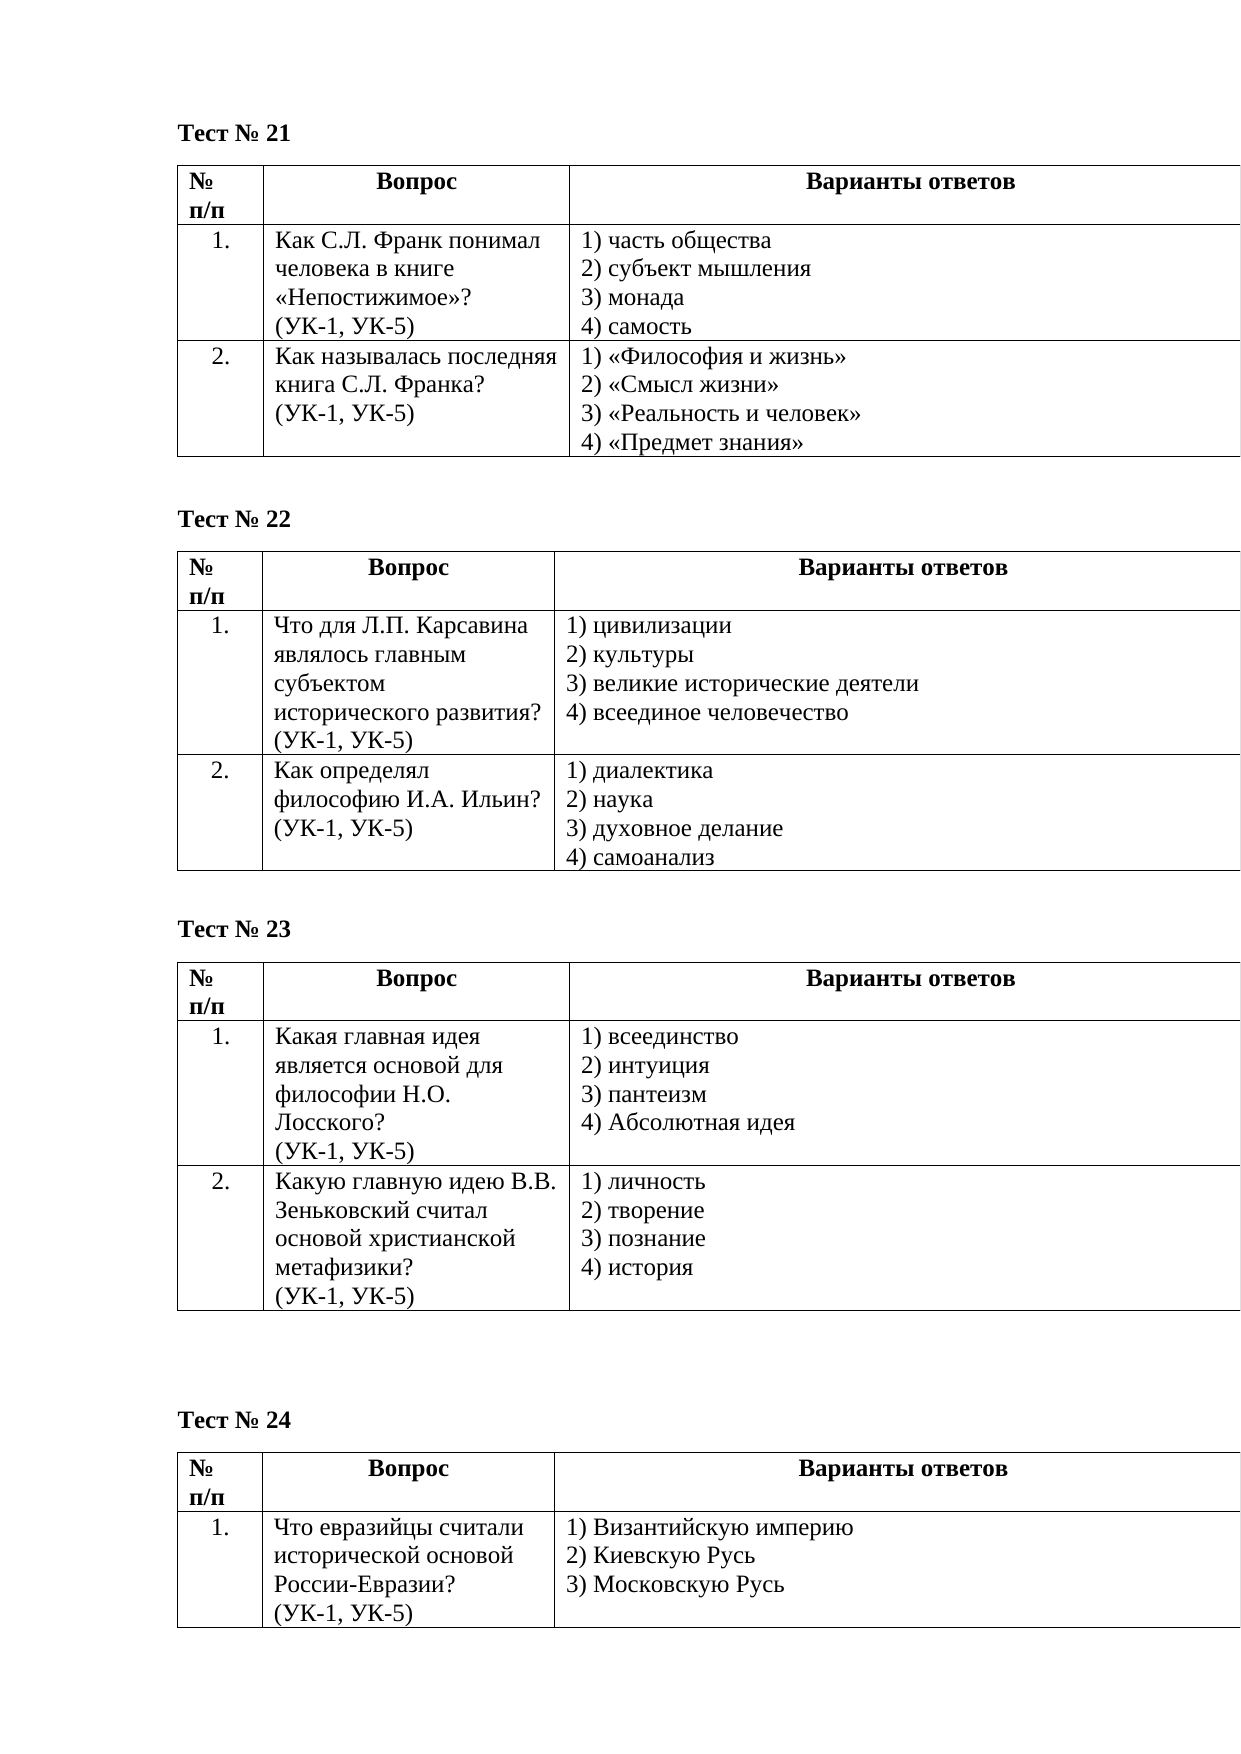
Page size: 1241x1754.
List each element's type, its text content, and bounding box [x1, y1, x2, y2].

table_cell 1. [178, 1021, 263, 1165]
table_cell Как определял философию И.А. Ильин? (УК-1, УК-5) [263, 755, 554, 870]
table_cell 1) цивилизации 2) культуры 3) великие исторические деятели 4) всеединое человечество [555, 611, 1240, 754]
table_header Вопрос [264, 166, 569, 224]
table_cell Какую главную идею В.В. Зеньковский считал основой христианской метафизики? (УК-1, УК-5) [264, 1166, 569, 1310]
table_cell 1) «Философия и жизнь» 2) «Смысл жизни» 3) «Реальность и человек» 4) «Предмет знания» [570, 341, 1240, 456]
table_header Вопрос [264, 963, 569, 1020]
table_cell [555, 1512, 1240, 1627]
table_header Варианты ответов [555, 552, 1240, 609]
table_cell 2. [178, 1166, 263, 1310]
table_cell 1) часть общества 2) субъект мышления 3) монада 4) самость [570, 225, 1240, 340]
table_header № п/п [178, 1453, 262, 1511]
text Тест № 21 [177, 118, 1152, 147]
table_header Вопрос [263, 552, 554, 609]
table_cell 1. [178, 225, 263, 340]
text Тест № 24 [177, 1405, 1152, 1434]
table_header Вопрос [263, 1453, 554, 1511]
table_header № п/п [178, 166, 263, 224]
text Тест № 23 [177, 914, 1152, 943]
table_cell 1) личность 2) творение 3) познание 4) история [570, 1166, 1240, 1310]
table_header № п/п [178, 552, 262, 609]
table_header Варианты ответов [555, 1453, 1240, 1511]
table_cell 1) диалектика 2) наука 3) духовное делание 4) самоанализ [555, 755, 1240, 870]
table_header № п/п [178, 963, 263, 1020]
table_cell 1. [178, 611, 262, 754]
table_cell Как С.Л. Франк понимал человека в книге «Непостижимое»? (УК-1, УК-5) [264, 225, 569, 340]
table_cell 1. [178, 1512, 262, 1627]
table_cell 2. [178, 755, 262, 870]
table_header Варианты ответов [570, 963, 1240, 1020]
table_cell 1) всеединство 2) интуиция 3) пантеизм 4) Абсолютная идея [570, 1021, 1240, 1165]
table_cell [263, 1512, 554, 1627]
table_cell Как называлась последняя книга С.Л. Франка? (УК-1, УК-5) [264, 341, 569, 456]
table_cell Что для Л.П. Карсавина являлось главным субъектом исторического развития? (УК-1, УК-5) [263, 611, 554, 754]
text Тест № 22 [177, 504, 1152, 533]
table_cell Какая главная идея является основой для философии Н.О. Лосского? (УК-1, УК-5) [264, 1021, 569, 1165]
table_header Варианты ответов [570, 166, 1240, 224]
table_cell 2. [178, 341, 263, 456]
